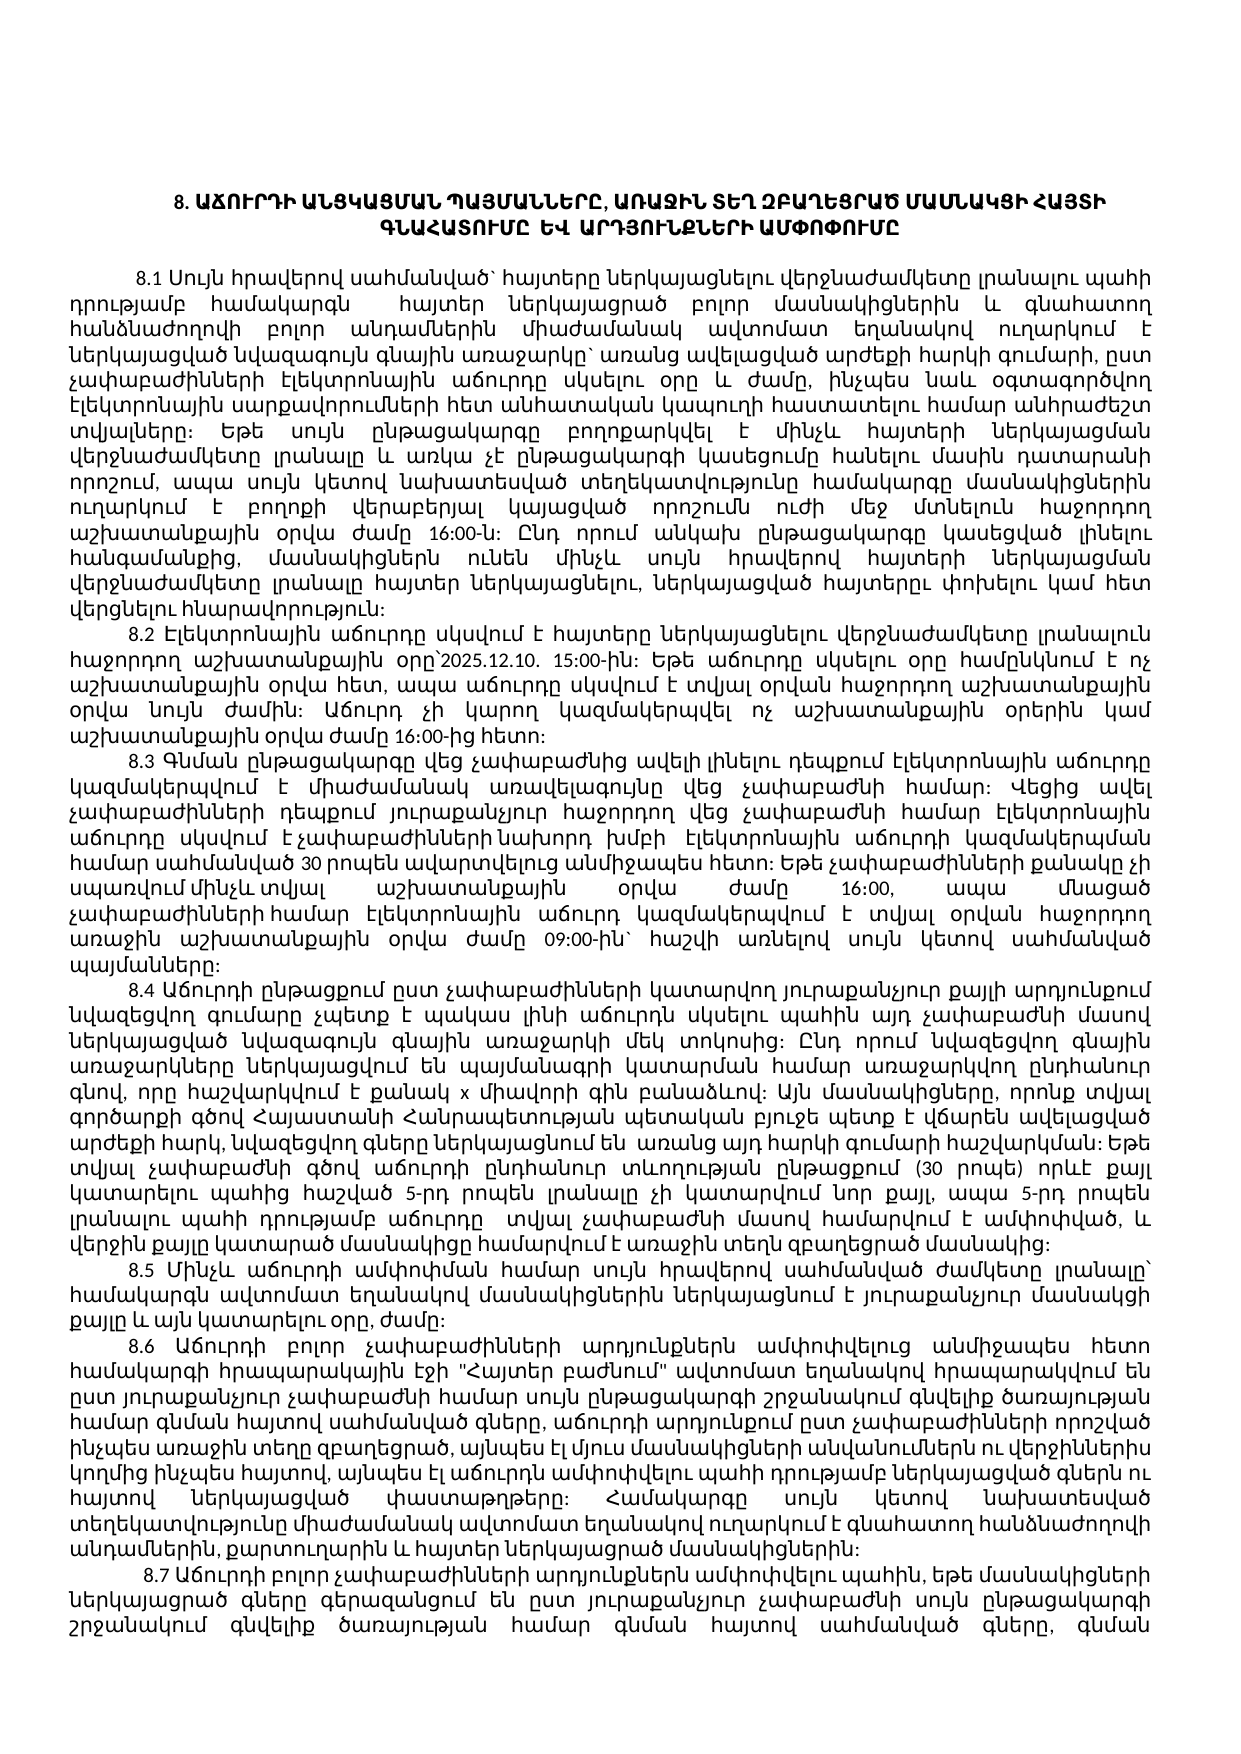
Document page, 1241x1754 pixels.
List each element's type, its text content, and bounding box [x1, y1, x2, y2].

text 8. ԱՃՈՒՐԴԻ ԱՆՑԿԱՑՄԱՆ ՊԱՅՄԱՆՆԵՐԸ, ԱՌԱՋԻՆ ՏԵՂ ԶԲԱՂԵՑՐԱԾ ՄԱՍՆԱԿՑԻ ՀԱՅՏԻ [69, 189, 1152, 215]
text 8.6 Աճուրդի բոլոր չափաբաժինների արդյունքներն ամփոփվելուց անմիջապես հետո համակարգի հրապարակային էջի "Հայտեր բաժնում" ավտոմատ եղանակով հրապարակվում են ըստ յուրաքանչյուր չափաբաժնի համար սույն ընթացակարգի շրջանակում գնվելիք ծառայության համար գնման հայտով սահմանված գները, աճուրդի արդյունքում ըստ չափաբաժինների որոշված ինչպես առաջին տեղը զբաղեցրած, այնպես էլ մյուս մասնակիցների անվանումներն ու վերջիններիս կողմից ինչպես հայտով, այնպես էլ աճուրդն ամփոփվելու պահի դրությամբ ներկայացված գներն ու հայտով ներկայացված փաստաթղթերը: Համակարգը սույն կետով նախատեսված տեղեկատվությունը միաժամանակ ավտոմատ եղանակով ուղարկում է գնահատող հանձնաժողովի անդամներին, քարտուղարին և հայտեր ներկայացրած մասնակիցներին: [69, 1333, 1152, 1562]
text 8.4 Աճուրդի ընթացքում ըստ չափաբաժինների կատարվող յուրաքանչյուր քայլի արդյունքում նվազեցվող գումարը չպետք է պակաս լինի աճուրդն սկսելու պահին այդ չափաբաժնի մասով ներկայացված նվազագույն գնային առաջարկի մեկ տոկոսից: Ընդ որում նվազեցվող գնային առաջարկները ներկայացվում են պայմանագրի կատարման համար առաջարկվող ընդհանուր գնով, որը հաշվարկվում է քանակ x միավորի գին բանաձևով: Այն մասնակիցները, որոնք տվյալ գործարքի գծով Հայաստանի Հանրապետության պետական բյուջե պետք է վճարեն ավելացված արժեքի հարկ, նվազեցվող գները ներկայացնում են առանց այդ հարկի գումարի հաշվարկման: Եթե տվյալ չափաբաժնի գծով աճուրդի ընդհանուր տևողության ընթացքում (30 րոպե) որևէ քայլ կատարելու պահից հաշված 5-րդ րոպեն լրանալը չի կատարվում նոր քայլ, ապա 5-րդ րոպեն լրանալու պահի դրությամբ աճուրդը տվյալ չափաբաժնի մասով համարվում է ամփոփված, և վերջին քայլը կատարած մասնակիցը համարվում է առաջին տեղն զբաղեցրած մասնակից: [69, 977, 1152, 1257]
text 8.3 Գնման ընթացակարգը վեց չափաբաժնից ավելի լինելու դեպքում էլեկտրոնային աճուրդը կազմակերպվում է միաժամանակ առավելագույնը վեց չափաբաժնի համար: Վեցից ավել չափաբաժինների դեպքում յուրաքանչյուր հաջորդող վեց չափաբաժնի համար էլեկտրոնային աճուրդը սկսվում է չափաբաժինների նախորդ խմբի էլեկտրոնային աճուրդի կազմակերպման համար սահմանված 30 րոպեն ավարտվելուց անմիջապես հետո: Եթե չափաբաժինների քանակը չի սպառվում մինչև տվյալ աշխատանքային օրվա ժամը 16։00, ապա մնացած չափաբաժինների համար էլեկտրոնային աճուրդ կազմակերպվում է տվյալ օրվան հաջորդող առաջին աշխատանքային օրվա ժամը 09:00-ին` հաշվի առնելով սույն կետով սահմանված պայմանները: [69, 748, 1152, 977]
text 8.2 Էլեկտրոնային աճուրդը սկսվում է հայտերը ներկայացնելու վերջնաժամկետը լրանալուն հաջորդող աշխատանքային օրը՝2025.12.10. 15:00 -ին: Եթե աճուրդը սկսելու օրը համընկնում է ոչ աշխատանքային օրվա հետ, ապա աճուրդը սկսվում է տվյալ օրվան հաջորդող աշխատանքային օրվա նույն ժամին: Աճուրդ չի կարող կազմակերպվել ոչ աշխատանքային օրերին կամ աշխատանքային օրվա ժամը 16։00-ից հետո: [69, 621, 1152, 748]
text 8.1 Սույն հրավերով սահմանված` հայտերը ներկայացնելու վերջնաժամկետը լրանալու պահի դրությամբ համակարգն հայտեր ներկայացրած բոլոր մասնակիցներին և գնահատող հանձնաժողովի բոլոր անդամներին միաժամանակ ավտոմատ եղանակով ուղարկում է ներկայացված նվազագույն գնային առաջարկը` առանց ավելացված արժեքի հարկի գումարի, ըստ չափաբաժինների էլեկտրոնային աճուրդը սկսելու օրը և ժամը, ինչպես նաև օգտագործվող էլեկտրոնային սարքավորումների հետ անհատական կապուղի հաստատելու համար անհրաժեշտ տվյալները։ Եթե սույն ընթացակարգը բողոքարկվել է մինչև հայտերի ներկայացման վերջնաժամկետը լրանալը և առկա չէ ընթացակարգի կասեցումը հանելու մասին դատարանի որոշում, ապա սույն կետով նախատեսված տեղեկատվությունը համակարգը մասնակիցներին ուղարկում է բողոքի վերաբերյալ կայացված որոշումն ուժի մեջ մտնելուն հաջորդող աշխատանքային օրվա ժամը 16:00-ն: Ընդ որում անկախ ընթացակարգը կասեցված լինելու հանգամանքից, մասնակիցներն ունեն մինչև սույն հրավերով հայտերի ներկայացման վերջնաժամկետը լրանալը հայտեր ներկայացնելու, ներկայացված հայտերըւ փոխելու կամ հետ վերցնելու հնարավորություն: [69, 266, 1152, 621]
text ԳՆԱՀԱՏՈՒՄԸ ԵՎ ԱՐԴՅՈՒՆՔՆԵՐԻ ԱՄՓՈՓՈՒՄԸ [69, 215, 1152, 240]
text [69, 1562, 1152, 1638]
text 8.5 Մինչև աճուրդի ամփոփման համար սույն հրավերով սահմանված ժամկետը լրանալը՝ համակարգն ավտոմատ եղանակով մասնակիցներին ներկայացնում է յուրաքանչյուր մասնակցի քայլը և այն կատարելու օրը, ժամը: [69, 1257, 1152, 1333]
